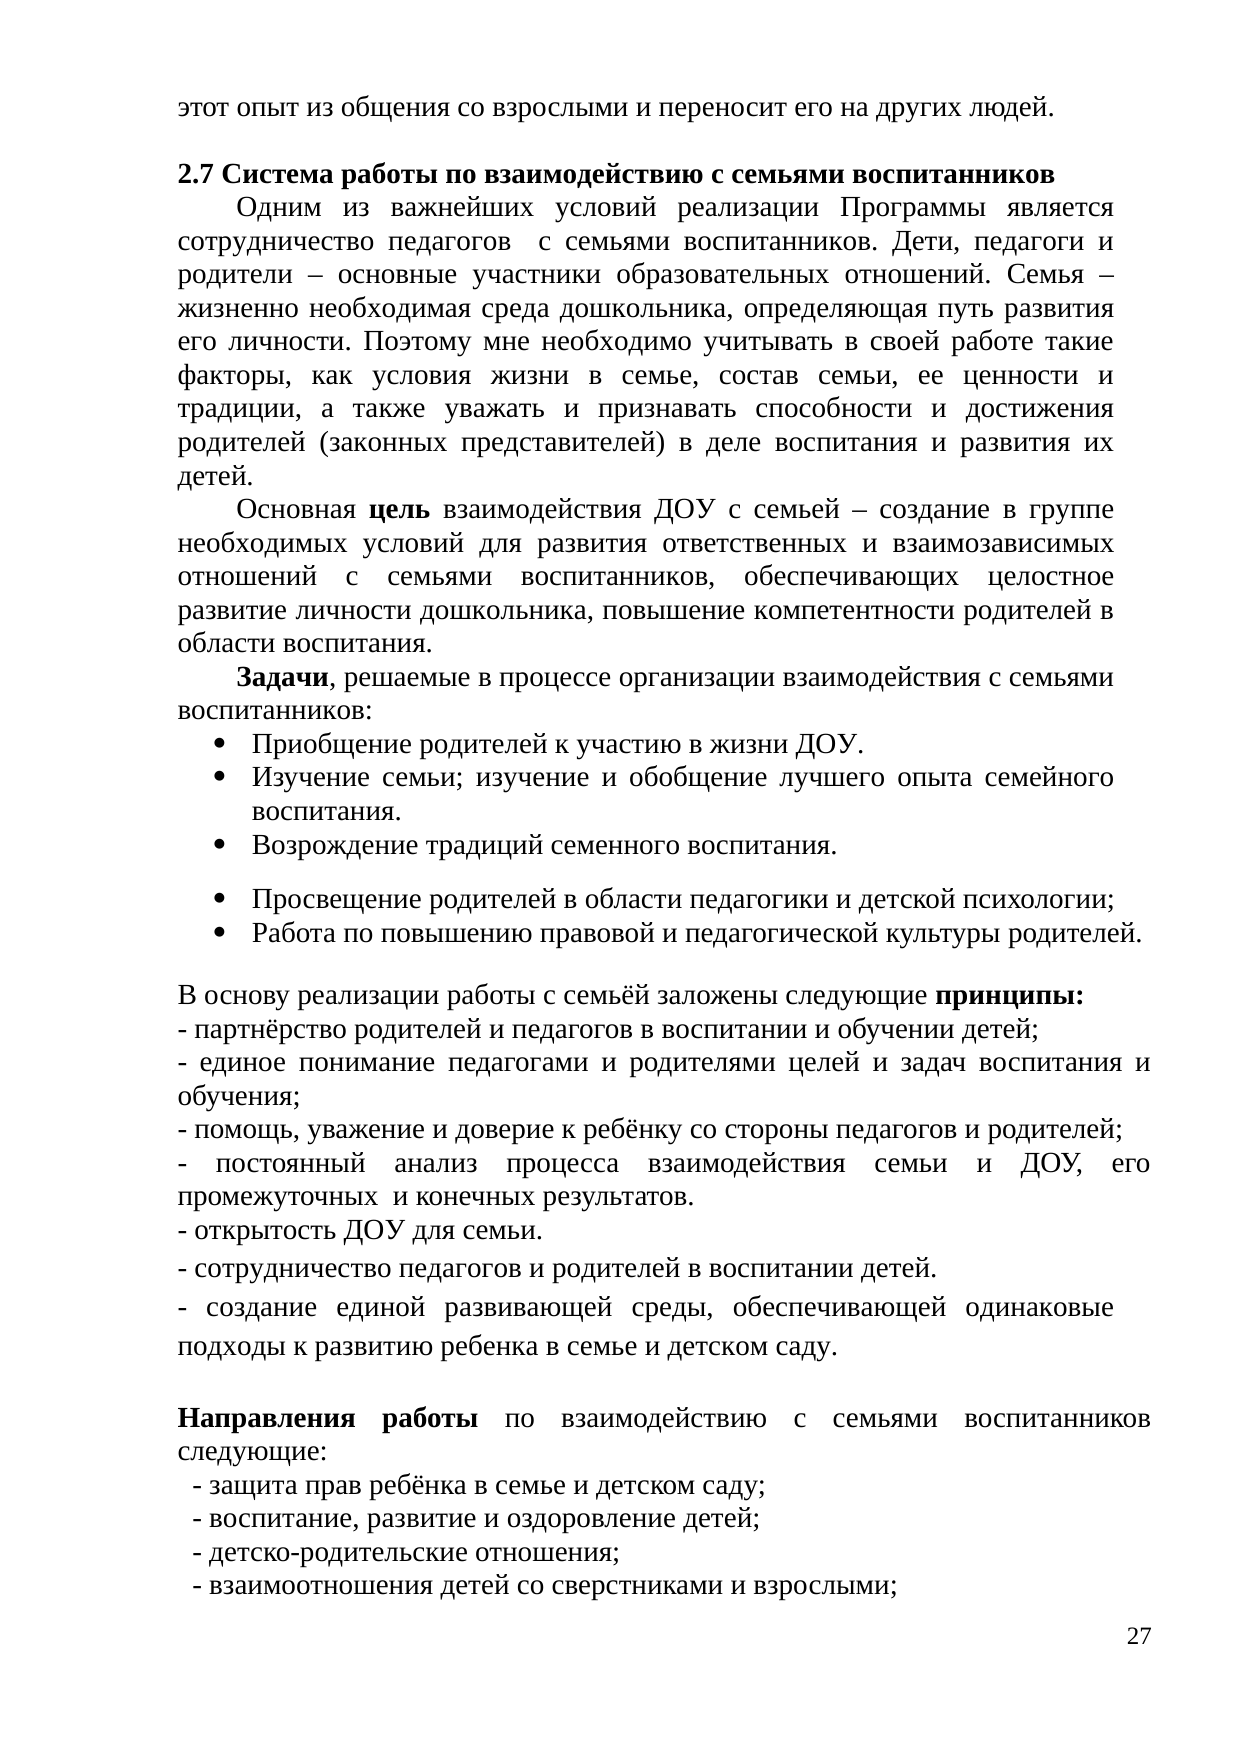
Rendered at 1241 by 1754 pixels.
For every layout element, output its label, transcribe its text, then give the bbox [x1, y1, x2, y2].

text - защита прав ребёнка в семье и детском саду; [192, 1467, 1152, 1500]
text Одним из важнейших условий реализации Программы является сотрудничество педагогов с семьями воспитанников. Дети, педагоги и родители – основные участники образовательных отношений. Семья – жизненно необходимая среда дошкольника, определяющая путь развития его личности. Поэтому мне необходимо учитывать в своей работе такие факторы, как условия жизни в семье, состав семьи, ее ценности и традиции, а также уважать и признавать способности и достижения родителей (законных представителей) в деле воспитания и развития их детей. [177, 189, 1115, 491]
list Приобщение родителей к участию в жизни ДОУ. [214, 726, 1115, 759]
list Изучение семьи; изучение и обобщение лучшего опыта семейного воспитания. [214, 759, 1115, 827]
text - детско-родительские отношения; [192, 1534, 1152, 1567]
text Задачи, решаемые в процессе организации взаимодействия с семьями воспитанников: [177, 659, 1115, 726]
text - сотрудничество педагогов и родителей в воспитании детей. [177, 1251, 1115, 1284]
text - постоянный анализ процесса взаимодействия семьи и ДОУ, его промежуточных и конечных результатов. [177, 1145, 1152, 1212]
text - создание единой развивающей среды, обеспечивающей одинаковые подходы к развитию ребенка в семье и детском саду. [177, 1289, 1115, 1361]
list В основу реализации работы с семьёй заложены следующие принципы: [177, 977, 1152, 1011]
text - открытость ДОУ для семьи. [177, 1212, 1115, 1246]
text - помощь, уважение и доверие к ребёнку со стороны педагогов и родителей; [177, 1111, 1152, 1145]
text 2.7 Система работы по взаимодействию с семьями воспитанников [177, 156, 1115, 189]
list Просвещение родителей в области педагогики и детской психологии; [214, 881, 1152, 915]
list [177, 89, 1152, 122]
text - воспитание, развитие и оздоровление детей; [192, 1500, 1152, 1534]
list Работа по повышению правовой и педагогической культуры родителей. [214, 915, 1152, 948]
text Направления работы по взаимодействию с семьями воспитанников следующие: [177, 1400, 1152, 1467]
text - партнёрство родителей и педагогов в воспитании и обучении детей; [177, 1011, 1152, 1044]
text - единое понимание педагогами и родителями целей и задач воспитания и обучения; [177, 1044, 1152, 1111]
list Возрождение традиций семенного воспитания. [214, 827, 1115, 860]
text - взаимоотношения детей со сверстниками и взрослыми; [192, 1567, 1152, 1601]
text Основная цель взаимодействия ДОУ с семьей – создание в группе необходимых условий для развития ответственных и взаимозависимых отношений с семьями воспитанников, обеспечивающих целостное развитие личности дошкольника, повышение компетентности родителей в области воспитания. [177, 491, 1115, 659]
